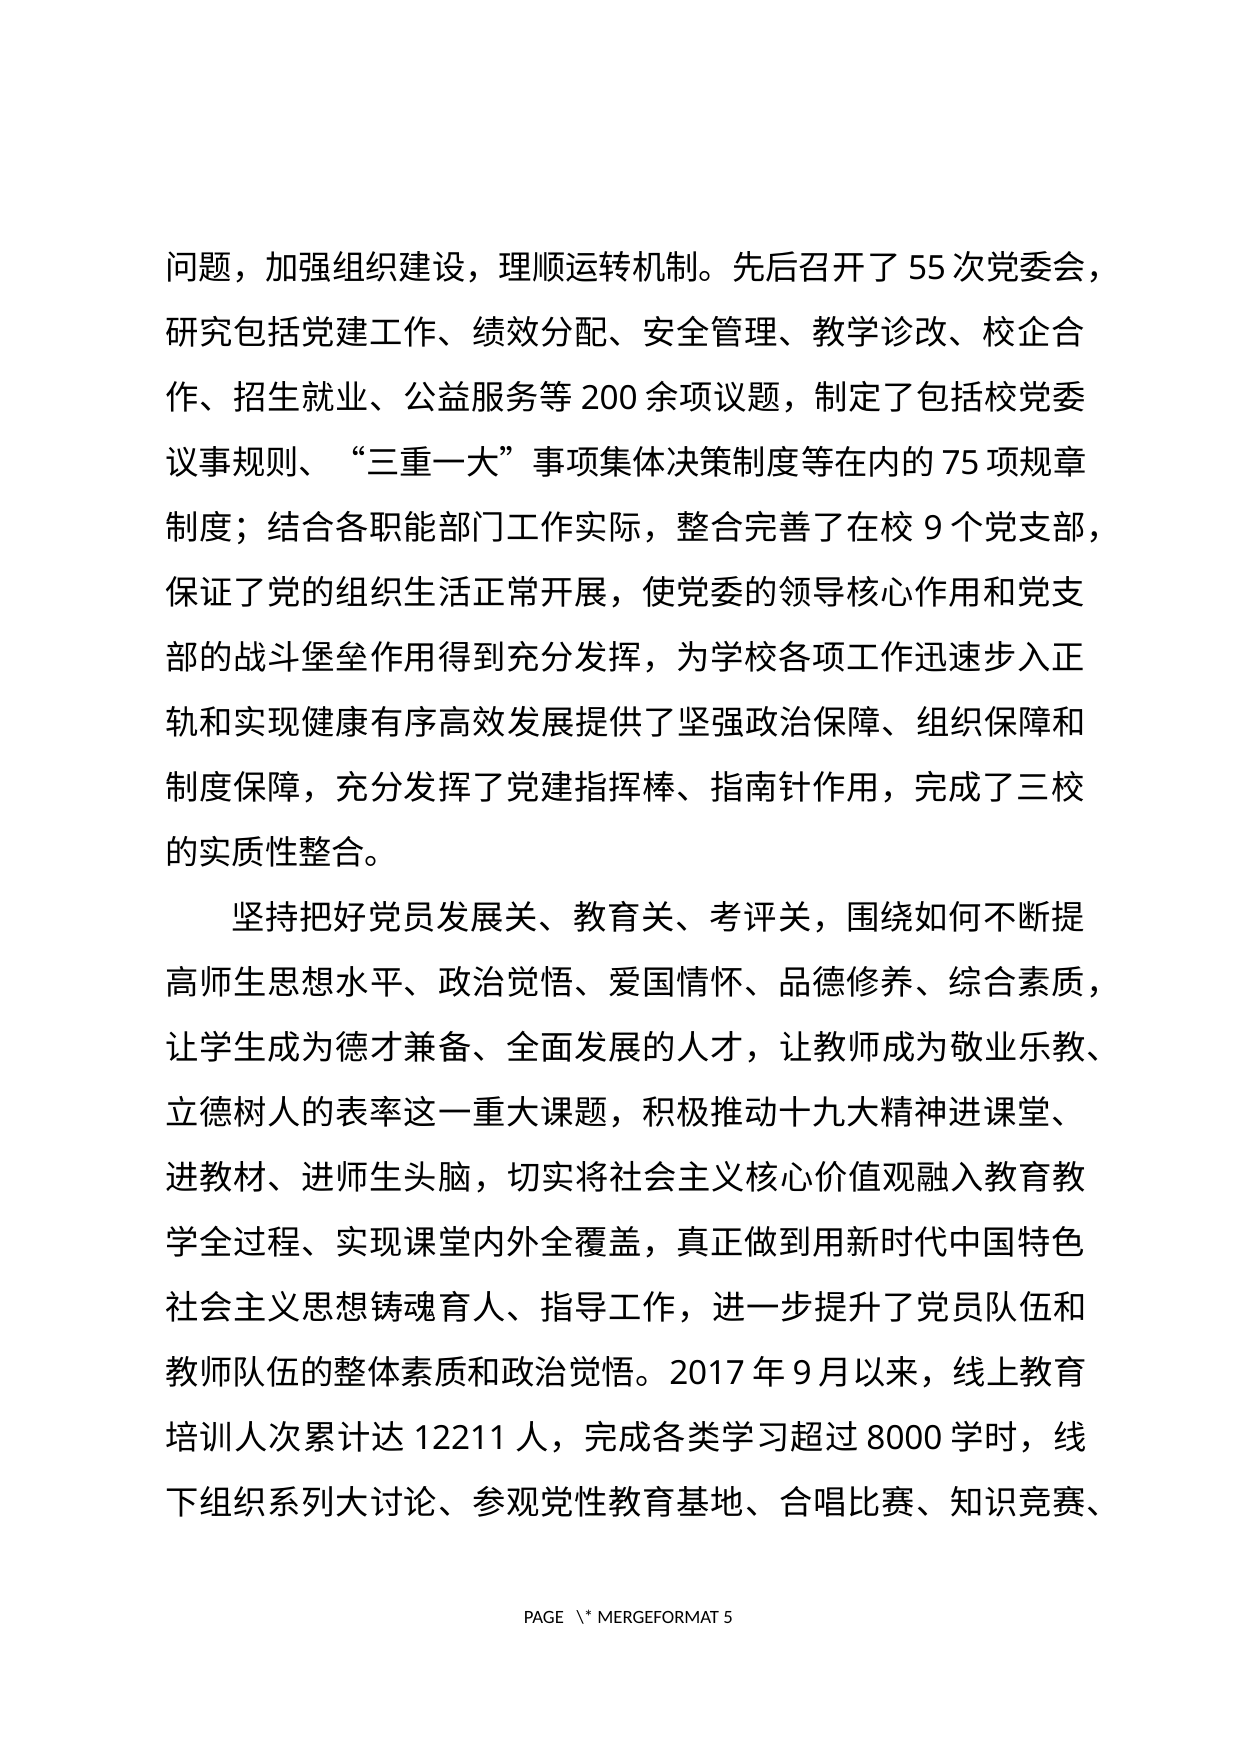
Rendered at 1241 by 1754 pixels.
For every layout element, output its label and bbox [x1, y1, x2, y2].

text [165, 233, 1087, 883]
text [165, 883, 1087, 1533]
